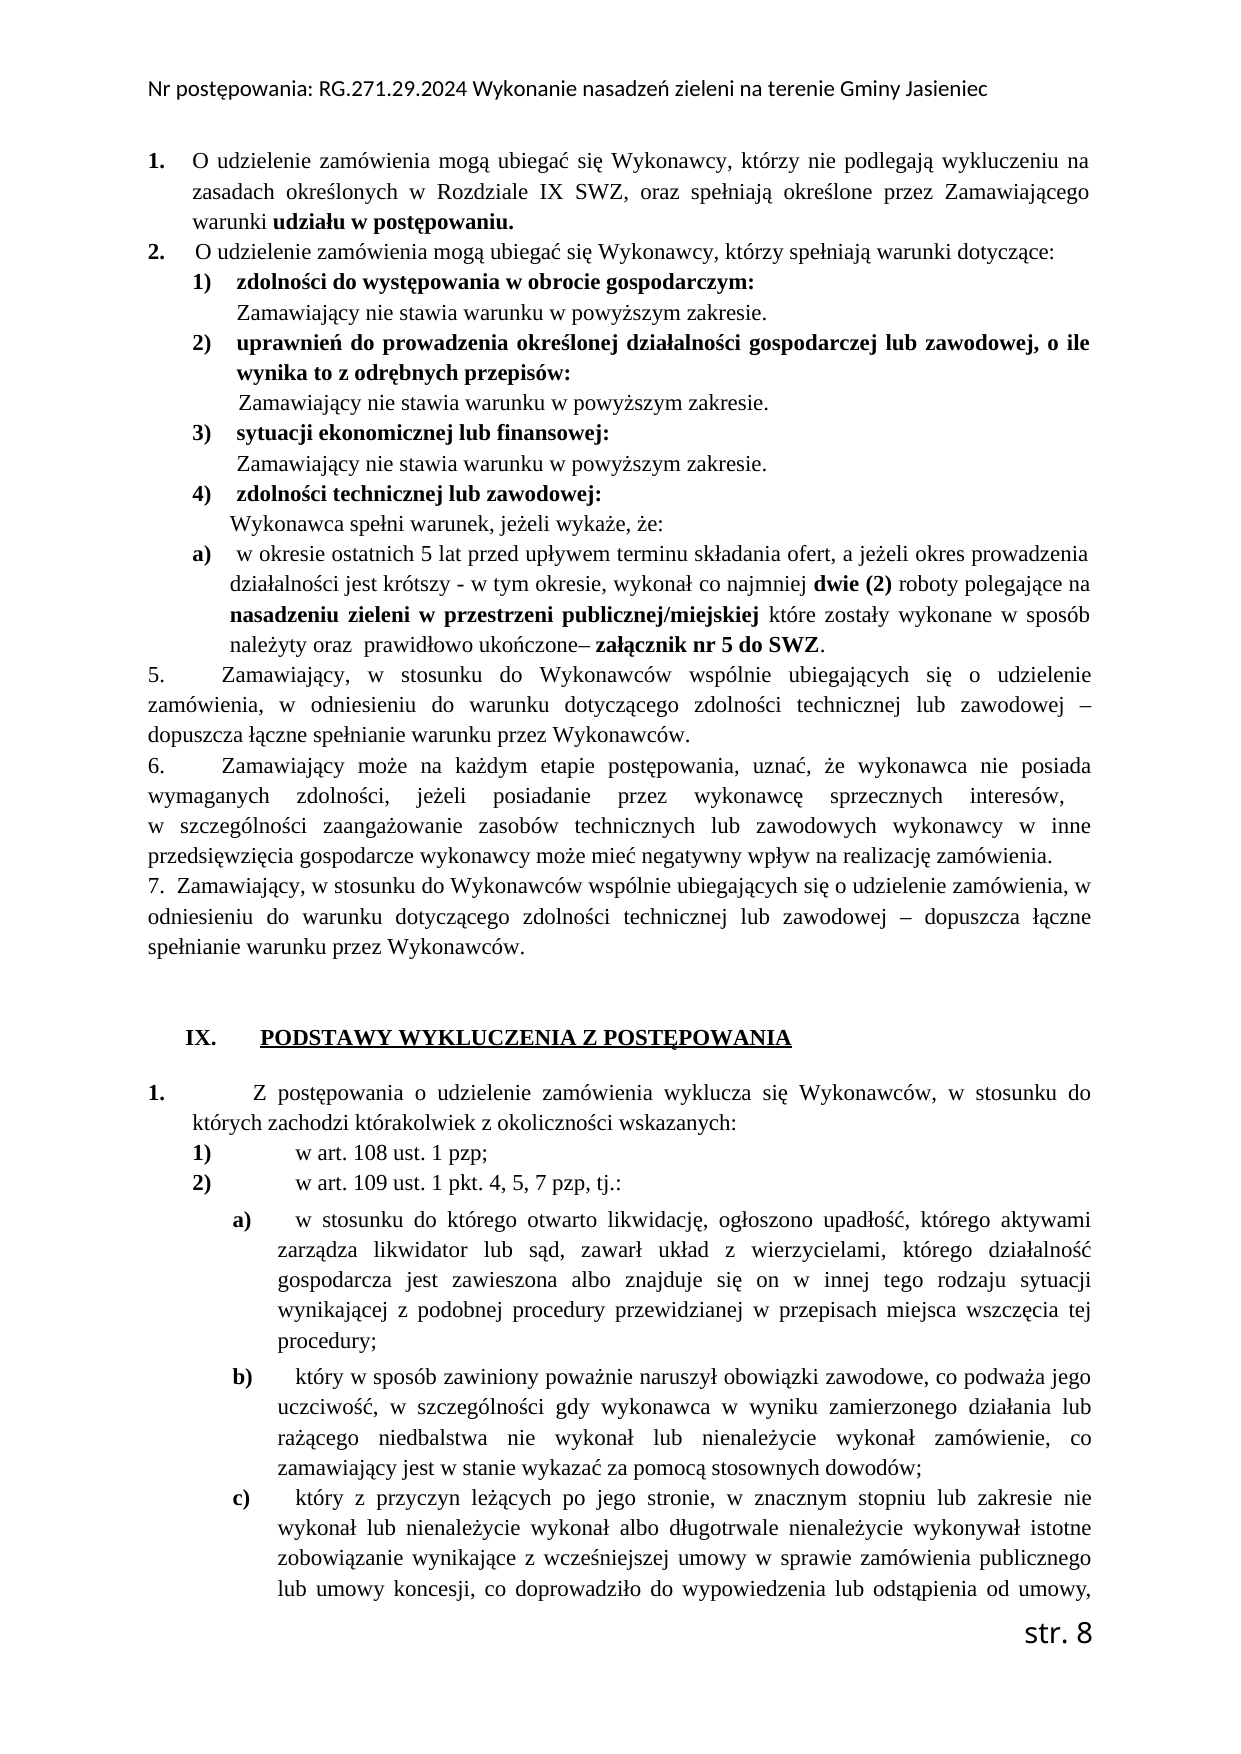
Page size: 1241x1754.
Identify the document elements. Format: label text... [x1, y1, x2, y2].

list uprawnień do prowadzenia określonej działalności gospodarczej lub zawodowej, o ile wynika to z odrębnych przepisów: [192, 329, 1091, 385]
text Wykonawca spełni warunek, jeżeli wykaże, że: [229, 510, 1091, 536]
list O udzielenie zamówienia mogą ubiegać się Wykonawcy, którzy spełniają warunki dotyczące: [148, 238, 1091, 264]
text Zamawiający nie stawia warunku w powyższym zakresie. [236, 450, 1091, 476]
list w okresie ostatnich 5 lat przed upływem terminu składania ofert, a jeżeli okres prowadzenia działalności jest krótszy - w tym okresie, wykonał co najmniej dwie (2) roboty polegające na nasadzeniu zieleni w przestrzeni publicznej/miejskiej które zostały wykonane w sposób należyty oraz prawidłowo ukończone– załącznik nr 5 do SWZ. [192, 540, 1091, 657]
list w art. 108 ust. 1 pzp; [192, 1139, 1093, 1166]
list PODSTAWY WYKLUCZENIA Z POSTĘPOWANIA [185, 1024, 1093, 1050]
list który w sposób zawiniony poważnie naruszył obowiązki zawodowe, co podważa jego uczciwość, w szczególności gdy wykonawca w wyniku zamierzonego działania lub rażącego niedbalstwa nie wykonał lub nienależycie wykonał zamówienie, co zamawiający jest w stanie wykazać za pomocą stosownych dowodów; [232, 1363, 1093, 1480]
text Zamawiający nie stawia warunku w powyższym zakresie. [238, 389, 1091, 416]
list O udzielenie zamówienia mogą ubiegać się Wykonawcy, którzy nie podlegają wykluczeniu na zasadach określonych w Rozdziale IX SWZ, oraz spełniają określone przez Zamawiającego warunki udziału w postępowaniu. [148, 148, 1091, 234]
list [232, 1484, 1093, 1601]
list Z postępowania o udzielenie zamówienia wyklucza się Wykonawców, w stosunku do których zachodzi którakolwiek z okoliczności wskazanych: [148, 1079, 1093, 1135]
text 6. Zamawiający może na każdym etapie postępowania, uznać, że wykonawca nie posiada wymaganych zdolności, jeżeli posiadanie przez wykonawcę sprzecznych interesów, w szczególności zaangażowanie zasobów technicznych lub zawodowych wykonawcy w inne przedsięwzięcia gospodarcze wykonawcy może mieć negatywny wpływ na realizację zamówienia. [148, 752, 1093, 869]
text 5. Zamawiający, w stosunku do Wykonawców wspólnie ubiegających się o udzielenie zamówienia, w odniesieniu do warunku dotyczącego zdolności technicznej lub zawodowej – dopuszcza łączne spełnianie warunku przez Wykonawców. [148, 661, 1093, 748]
list w art. 109 ust. 1 pkt. 4, 5, 7 pzp, tj.: [192, 1169, 1093, 1196]
text 7. Zamawiający, w stosunku do Wykonawców wspólnie ubiegających się o udzielenie zamówienia, w odniesieniu do warunku dotyczącego zdolności technicznej lub zawodowej – dopuszcza łączne spełnianie warunku przez Wykonawców. [148, 873, 1093, 959]
list zdolności do występowania w obrocie gospodarczym: [192, 268, 1091, 295]
list zdolności technicznej lub zawodowej: [192, 480, 1091, 506]
list w stosunku do którego otwarto likwidację, ogłoszono upadłość, którego aktywami zarządza likwidator lub sąd, zawarł układ z wierzycielami, którego działalność gospodarcza jest zawieszona albo znajduje się on w innej tego rodzaju sytuacji wynikającej z podobnej procedury przewidzianej w przepisach miejsca wszczęcia tej procedury; [232, 1206, 1093, 1353]
list sytuacji ekonomicznej lub finansowej: [192, 419, 1091, 446]
text Zamawiający nie stawia warunku w powyższym zakresie. [236, 299, 1091, 325]
